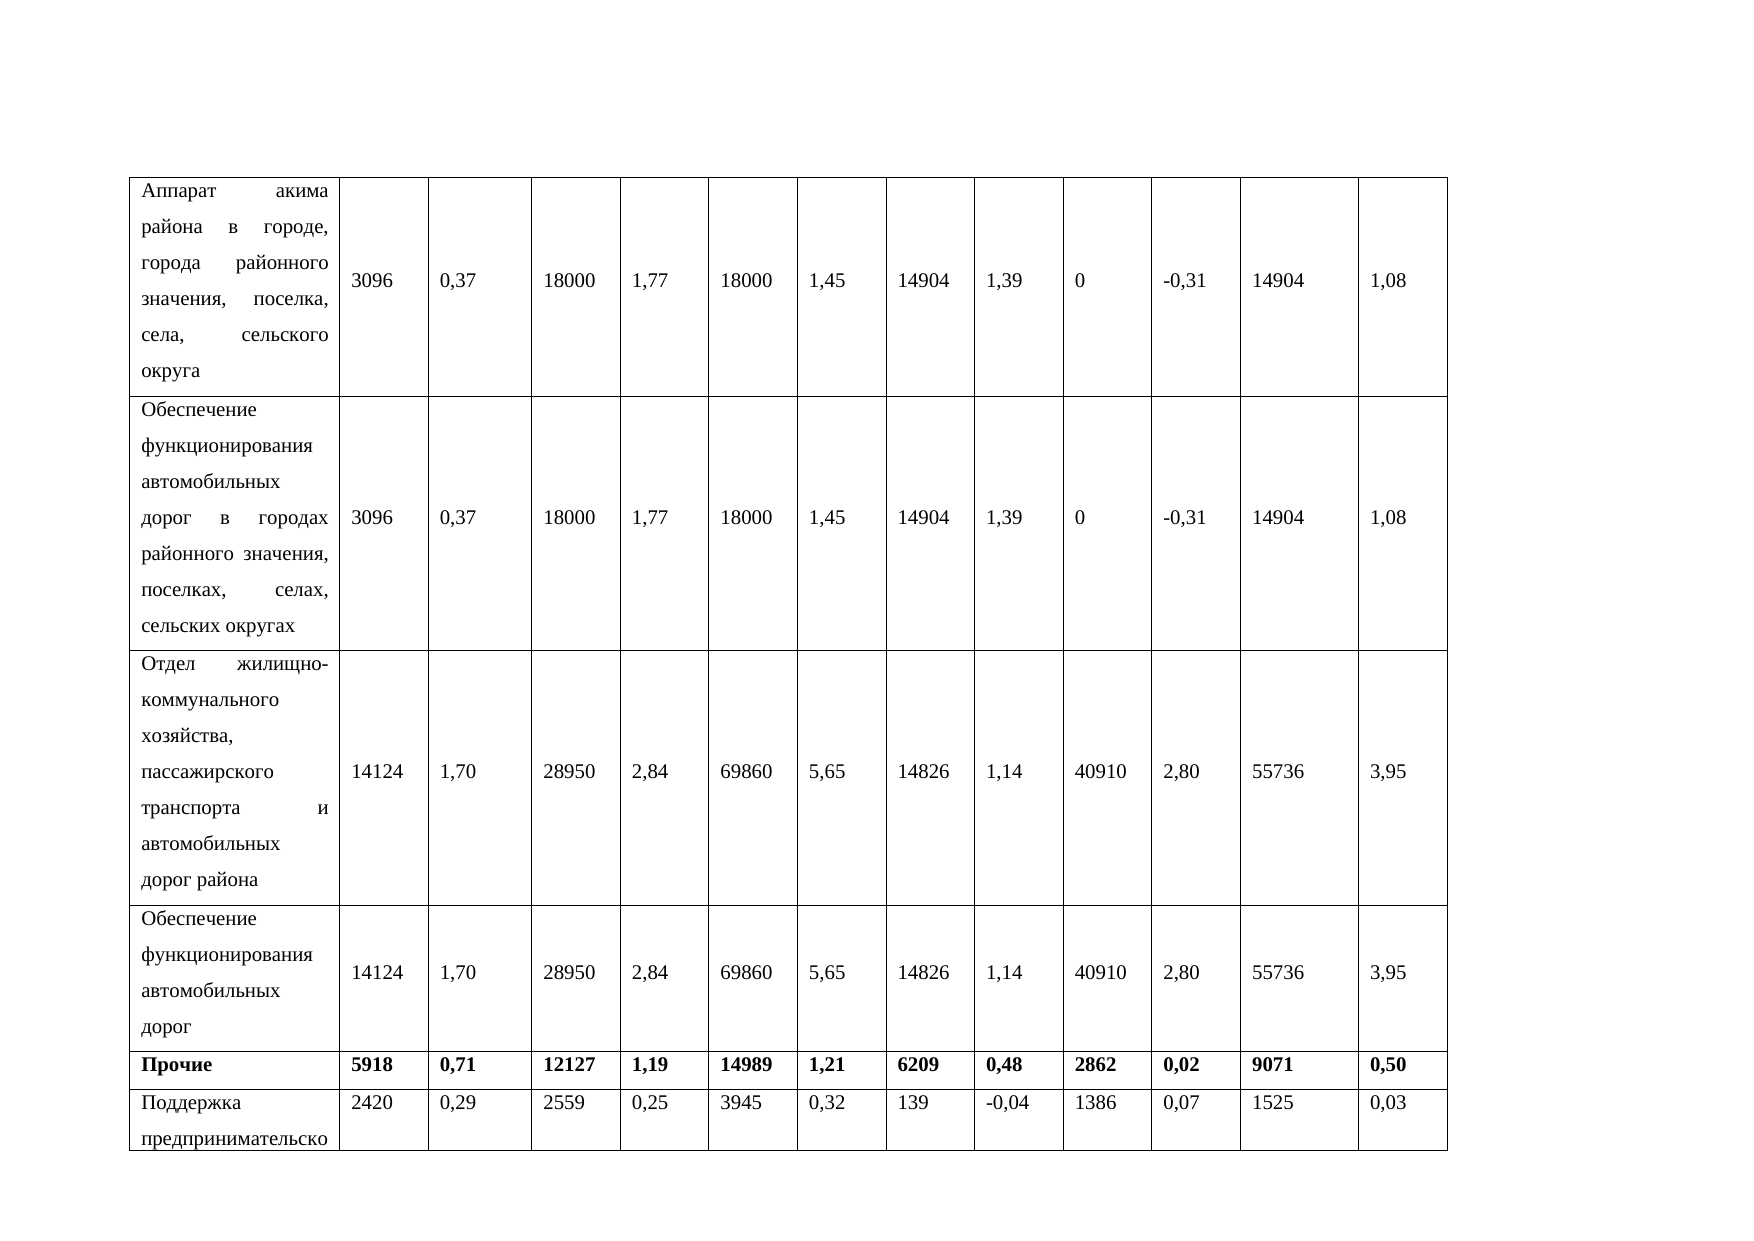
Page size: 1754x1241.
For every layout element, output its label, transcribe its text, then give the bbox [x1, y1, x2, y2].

table_cell 1,08 [1359, 178, 1447, 396]
table_cell 3096 [340, 397, 428, 650]
table_cell 0,25 [621, 1090, 708, 1150]
table_cell 2559 [532, 1090, 620, 1150]
table_cell 40910 [1064, 906, 1151, 1051]
table_cell 3,95 [1359, 906, 1447, 1051]
table_cell 1,77 [621, 397, 708, 650]
table_cell 28950 [532, 651, 620, 904]
table_cell 1,19 [621, 1052, 708, 1089]
table_cell Обеспечение функционирования автомобильных дорог [130, 906, 339, 1051]
table_cell 0 [1064, 397, 1151, 650]
table_cell 0,37 [429, 178, 531, 396]
table_cell 1525 [1241, 1090, 1358, 1150]
table_cell 69860 [709, 651, 797, 904]
table_cell 1,70 [429, 906, 531, 1051]
table_cell 40910 [1064, 651, 1151, 904]
table_cell 5,65 [798, 906, 886, 1051]
table_cell 28950 [532, 906, 620, 1051]
table_cell 1,39 [975, 397, 1063, 650]
table_cell 14904 [887, 178, 974, 396]
table_cell 3096 [340, 178, 428, 396]
table_cell 14124 [340, 651, 428, 904]
table_cell -0,04 [975, 1090, 1063, 1150]
table_cell 14904 [887, 397, 974, 650]
table_cell 0,03 [1359, 1090, 1447, 1150]
table_cell 55736 [1241, 651, 1358, 904]
table_cell 14904 [1241, 397, 1358, 650]
table_cell Прочие [130, 1052, 339, 1089]
table_cell 2,80 [1152, 651, 1240, 904]
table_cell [130, 1090, 339, 1150]
table_cell 14989 [709, 1052, 797, 1089]
table_cell -0,31 [1152, 178, 1240, 396]
table_cell 139 [887, 1090, 974, 1150]
table_cell 3,95 [1359, 651, 1447, 904]
table_cell 14826 [887, 906, 974, 1051]
table_cell 14904 [1241, 178, 1358, 396]
table_cell 5,65 [798, 651, 886, 904]
table_cell 2,80 [1152, 906, 1240, 1051]
table_cell 18000 [709, 397, 797, 650]
table_cell 1,45 [798, 178, 886, 396]
table_cell 2420 [340, 1090, 428, 1150]
table_cell -0,31 [1152, 397, 1240, 650]
table_cell 2,84 [621, 651, 708, 904]
table_cell 0,29 [429, 1090, 531, 1150]
table_cell 1,21 [798, 1052, 886, 1089]
table_cell 18000 [532, 178, 620, 396]
table_cell 5918 [340, 1052, 428, 1089]
table_cell 0,37 [429, 397, 531, 650]
table_cell 2862 [1064, 1052, 1151, 1089]
table_cell 1,14 [975, 651, 1063, 904]
table_cell 1,14 [975, 906, 1063, 1051]
table_cell 18000 [532, 397, 620, 650]
table_cell Отдел жилищно-коммунального хозяйства, пассажирского транспорта и автомобильных дорог района [130, 651, 339, 904]
table_cell 0,32 [798, 1090, 886, 1150]
table_cell 1386 [1064, 1090, 1151, 1150]
table_cell Обеспечение функционирования автомобильных дорог в городах районного значения, поселках, селах, сельских округах [130, 397, 339, 650]
table_cell 1,77 [621, 178, 708, 396]
table_cell 0 [1064, 178, 1151, 396]
table_cell 0,50 [1359, 1052, 1447, 1089]
table_cell 0,48 [975, 1052, 1063, 1089]
table_cell 1,39 [975, 178, 1063, 396]
table_cell 9071 [1241, 1052, 1358, 1089]
table_cell 1,45 [798, 397, 886, 650]
table_cell 3945 [709, 1090, 797, 1150]
table_cell Аппарат акима района в городе, города районного значения, поселка, села, сельского округа [130, 178, 339, 396]
table_cell 6209 [887, 1052, 974, 1089]
table_cell 1,08 [1359, 397, 1447, 650]
table_cell 0,71 [429, 1052, 531, 1089]
table_cell 1,70 [429, 651, 531, 904]
table_cell 55736 [1241, 906, 1358, 1051]
table_cell 18000 [709, 178, 797, 396]
table_cell 14826 [887, 651, 974, 904]
table_cell 12127 [532, 1052, 620, 1089]
table_cell 14124 [340, 906, 428, 1051]
table_cell 2,84 [621, 906, 708, 1051]
table_cell 0,02 [1152, 1052, 1240, 1089]
table_cell 0,07 [1152, 1090, 1240, 1150]
table_cell 69860 [709, 906, 797, 1051]
